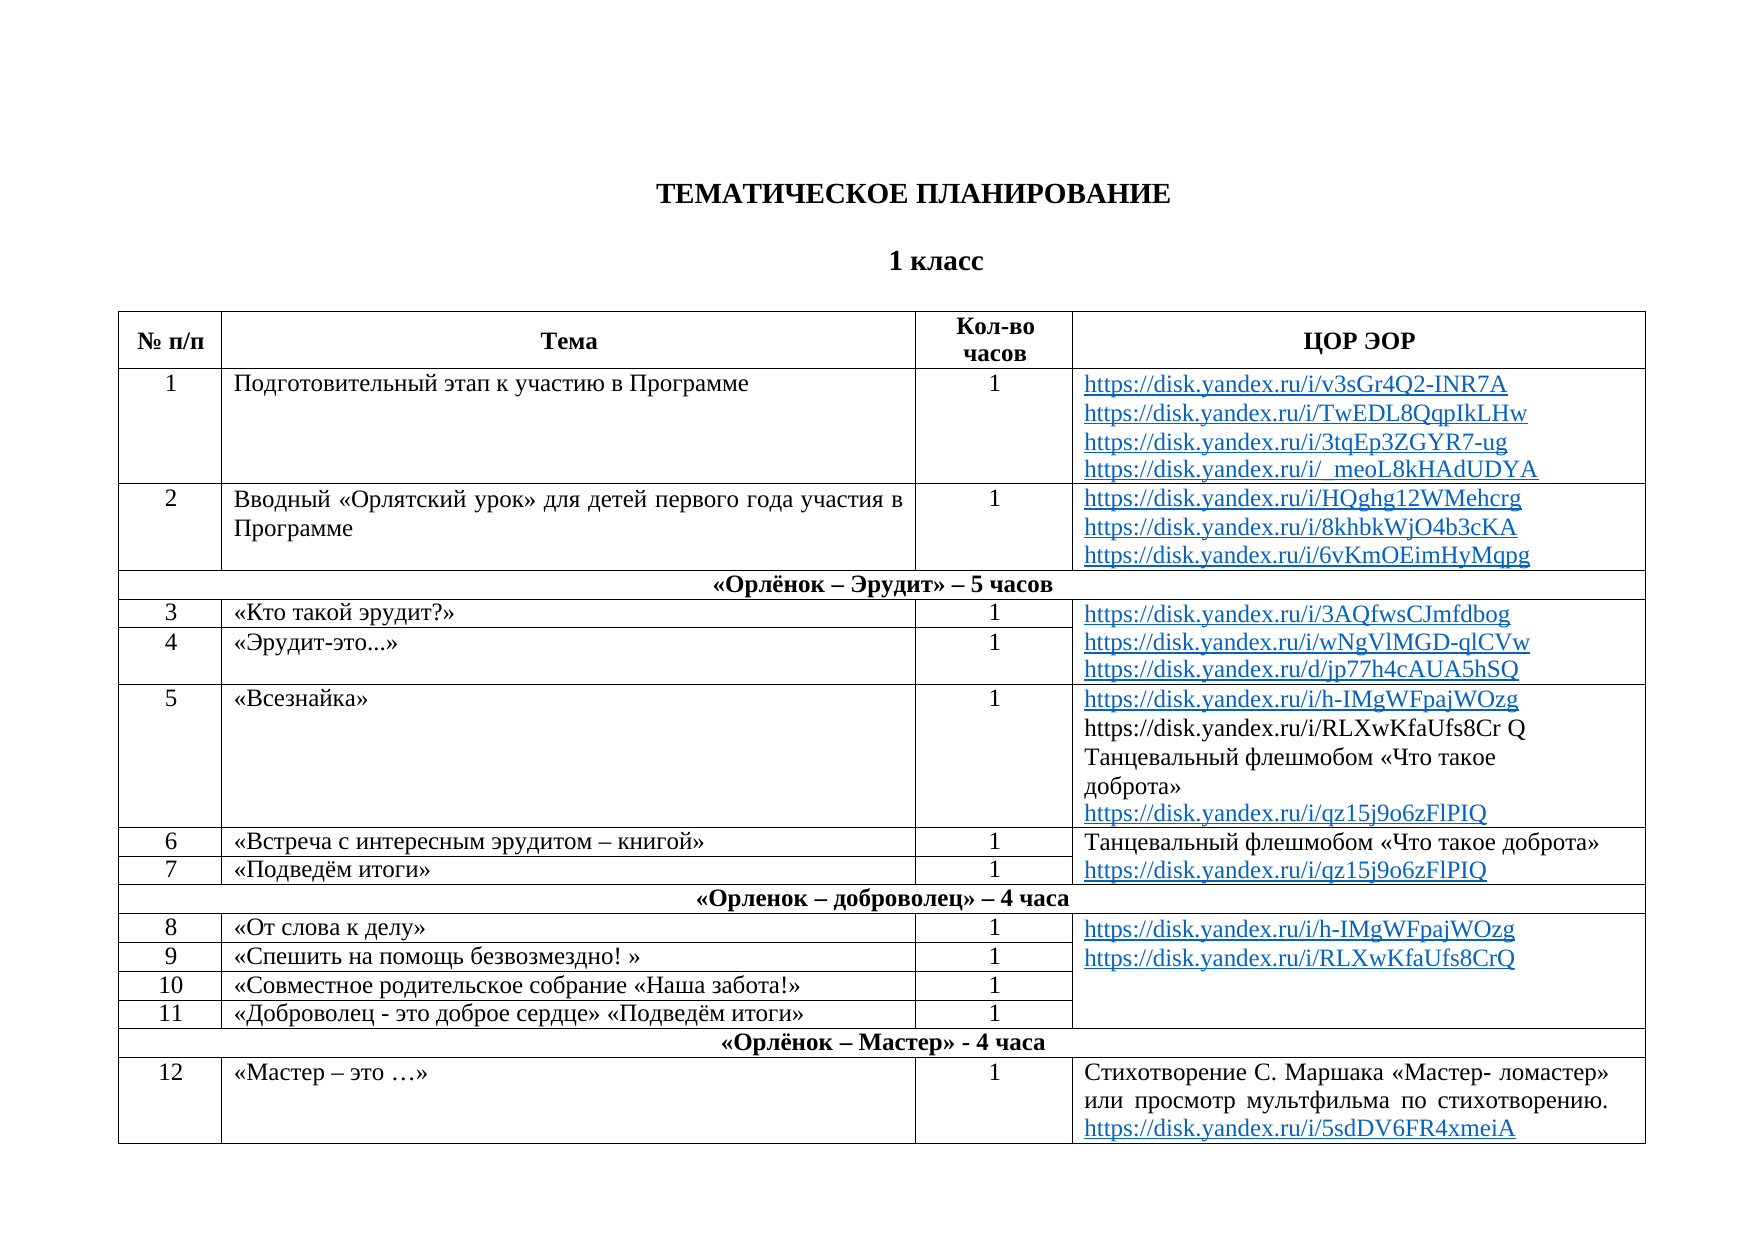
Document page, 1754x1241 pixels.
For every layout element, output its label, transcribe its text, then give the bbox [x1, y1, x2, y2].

table_cell 6 [119, 828, 221, 856]
table_cell https://disk.yandex.ru/i/3AQfwsCJmfdbog https://disk.yandex.ru/i/wNgVlMGD-qlCVw https://disk.yandex.ru/d/jp77h4cAUA5hSQ [1073, 600, 1645, 683]
table_cell «Встреча с интересным эрудитом – книгой» [222, 828, 915, 856]
table_cell 8 [119, 914, 221, 942]
table_cell 1 [916, 972, 1072, 999]
table_cell 1 [916, 600, 1072, 627]
table_cell «Всезнайка» [222, 685, 915, 827]
table_cell https://disk.yandex.ru/i/h-IMgWFpajWOzg https://disk.yandex.ru/i/RLXwKfaUfs8Cr Q Танцевальный флешмобом «Что такое доброта» https://disk.yandex.ru/i/qz15j9o6zFlPIQ [1073, 685, 1645, 827]
table_cell 1 [916, 1058, 1072, 1143]
table_cell «Орленок – доброволец» – 4 часа [119, 885, 1645, 913]
table_cell Вводный «Орлятский урок» для детей первого года участия в Программе [222, 484, 915, 570]
table_cell 4 [119, 628, 221, 683]
table_cell https://disk.yandex.ru/i/h-IMgWFpajWOzg https://disk.yandex.ru/i/RLXwKfaUfs8CrQ [1073, 914, 1645, 1028]
table_cell «Эрудит-это...» [222, 628, 915, 683]
table_cell «Совместное родительское собрание «Наша забота!» [222, 972, 915, 999]
table_cell «Подведём итоги» [222, 857, 915, 884]
table_cell 1 [916, 828, 1072, 856]
table_cell 10 [119, 972, 221, 999]
table_cell «Кто такой эрудит?» [222, 600, 915, 627]
table_cell 1 [916, 685, 1072, 827]
table_header Кол-во часов [916, 312, 1072, 368]
table_cell 1 [119, 369, 221, 483]
table_header Тема [222, 312, 915, 368]
table_cell 1 [916, 484, 1072, 570]
table_cell «Орлёнок – Мастер» - 4 часа [119, 1029, 1645, 1057]
table_header № п/п [119, 312, 221, 368]
table_cell Подготовительный этап к участию в Программе [222, 369, 915, 483]
table_cell https://disk.yandex.ru/i/HQghg12WMehcrg https://disk.yandex.ru/i/8khbkWjO4b3cKA https://disk.yandex.ru/i/6vKmOEimHyMqpg [1073, 484, 1645, 570]
table_cell https://disk.yandex.ru/i/v3sGr4Q2-INR7A https://disk.yandex.ru/i/TwEDL8QqpIkLHw https://disk.yandex.ru/i/3tqEp3ZGYR7-ug https://disk.yandex.ru/i/_meoL8kHAdUDYA [1073, 369, 1645, 483]
table_cell 12 [119, 1058, 221, 1143]
table_cell 7 [119, 857, 221, 884]
table_cell «Спешить на помощь безвозмездно! » [222, 943, 915, 971]
table_cell 1 [916, 1001, 1072, 1028]
table_cell «Доброволец - это доброе сердце» «Подведём итоги» [222, 1001, 915, 1028]
table_cell 11 [119, 1001, 221, 1028]
table_cell «Орлёнок – Эрудит» – 5 часов [119, 571, 1645, 599]
table_cell 3 [119, 600, 221, 627]
table_cell 1 [916, 369, 1072, 483]
table_cell 2 [119, 484, 221, 570]
table_cell 1 [916, 857, 1072, 884]
table_cell «Мастер – это …» [222, 1058, 915, 1143]
table_cell 1 [916, 628, 1072, 683]
table_cell 5 [119, 685, 221, 827]
text ТЕМАТИЧЕСКОЕ ПЛАНИРОВАНИЕ [655, 177, 1172, 210]
table_cell «От слова к делу» [222, 914, 915, 942]
table_header ЦОР ЭОР [1073, 312, 1645, 368]
table_cell 1 [916, 943, 1072, 971]
table_cell Стихотворение С. Маршака «Мастер- ломастер» или просмотр мультфильма по стихотворению. https://disk.yandex.ru/i/5sdDV6FR4xmeiA [1073, 1058, 1645, 1143]
table_cell 9 [119, 943, 221, 971]
table_cell 1 [916, 914, 1072, 942]
table_cell Танцевальный флешмобом «Что такое доброта» https://disk.yandex.ru/i/qz15j9o6zFlPIQ [1073, 828, 1645, 884]
list 1 класс [888, 243, 1658, 277]
